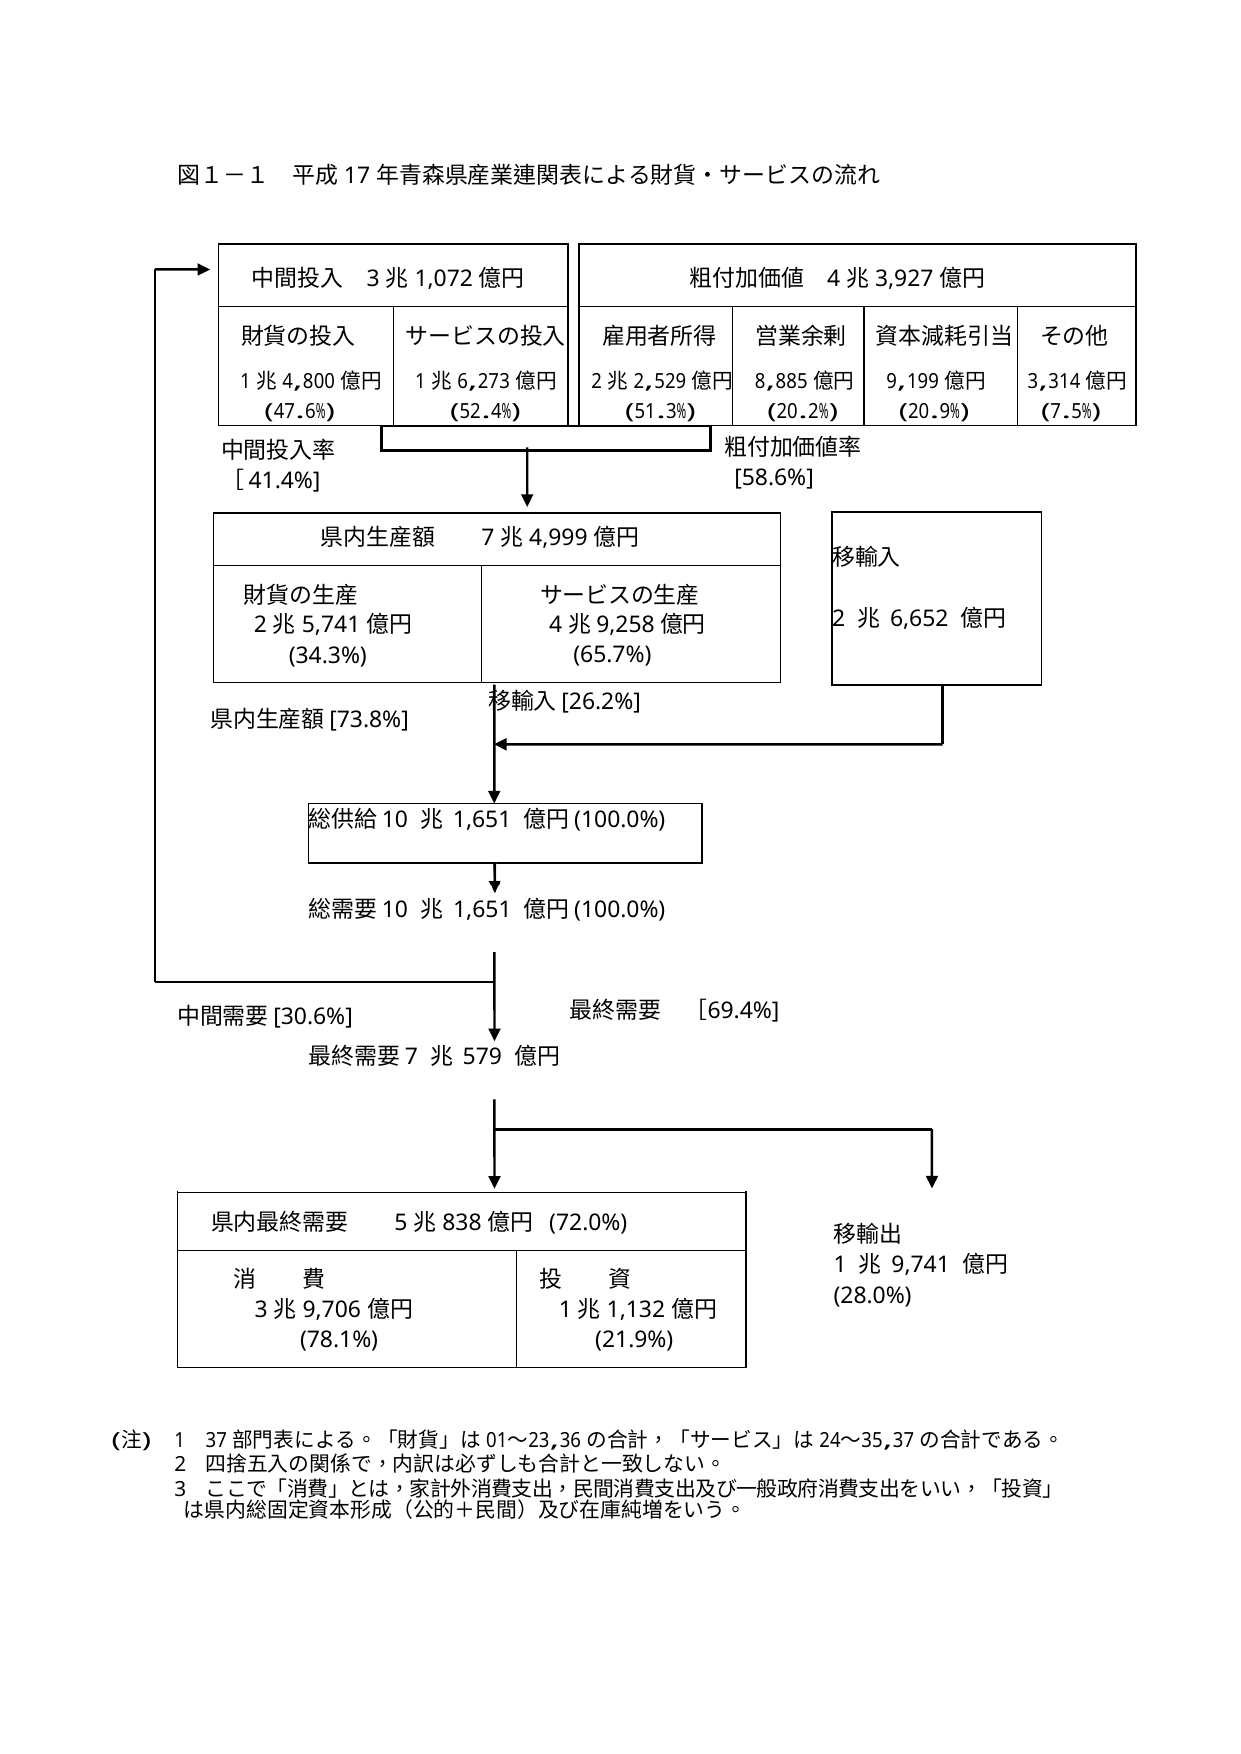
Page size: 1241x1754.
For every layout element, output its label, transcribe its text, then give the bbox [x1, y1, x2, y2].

table_cell 消 費 3 兆 9,706 億円 (78.1%) [178, 1251, 516, 1367]
table_cell サービスの生産 4 兆 9,258 億円 (65.7%) [482, 566, 780, 682]
list 四捨五入の関係で，内訳は必ずしも合計と一致しない。 [174, 1453, 1146, 1476]
text (注) 1 37 部門表による。「財貨」は 01～23,36 の合計，「サービス」は 24～35,37 の合計である。 [111, 1428, 1146, 1453]
table_cell 投 資 1 兆 1,132 億円 (21.9%) [517, 1251, 745, 1367]
text 最終需要 ［69.4%] [202, 994, 1146, 1026]
table_cell 財貨の生産 2 兆 5,741 億円 (34.3%) [214, 566, 481, 682]
list ここで「消費」とは，家計外消費支出，民間消費支出及び一般政府消費支出をいい，「投資」は県内総固定資本形成（公的＋民間）及び在庫純増をいう。 [174, 1478, 1070, 1524]
picture [488, 863, 501, 893]
subtitle 図１－１ 平成 17 年青森県産業連関表による財貨・サービスの流れ [177, 159, 1146, 191]
table_header 県内最終需要 5 兆 838 億円 (72.0%) [178, 1193, 745, 1249]
table_header 県内生産額 7 兆 4,999 億円 [214, 514, 780, 565]
text 粗付加価値率[58.6%] [724, 432, 862, 492]
